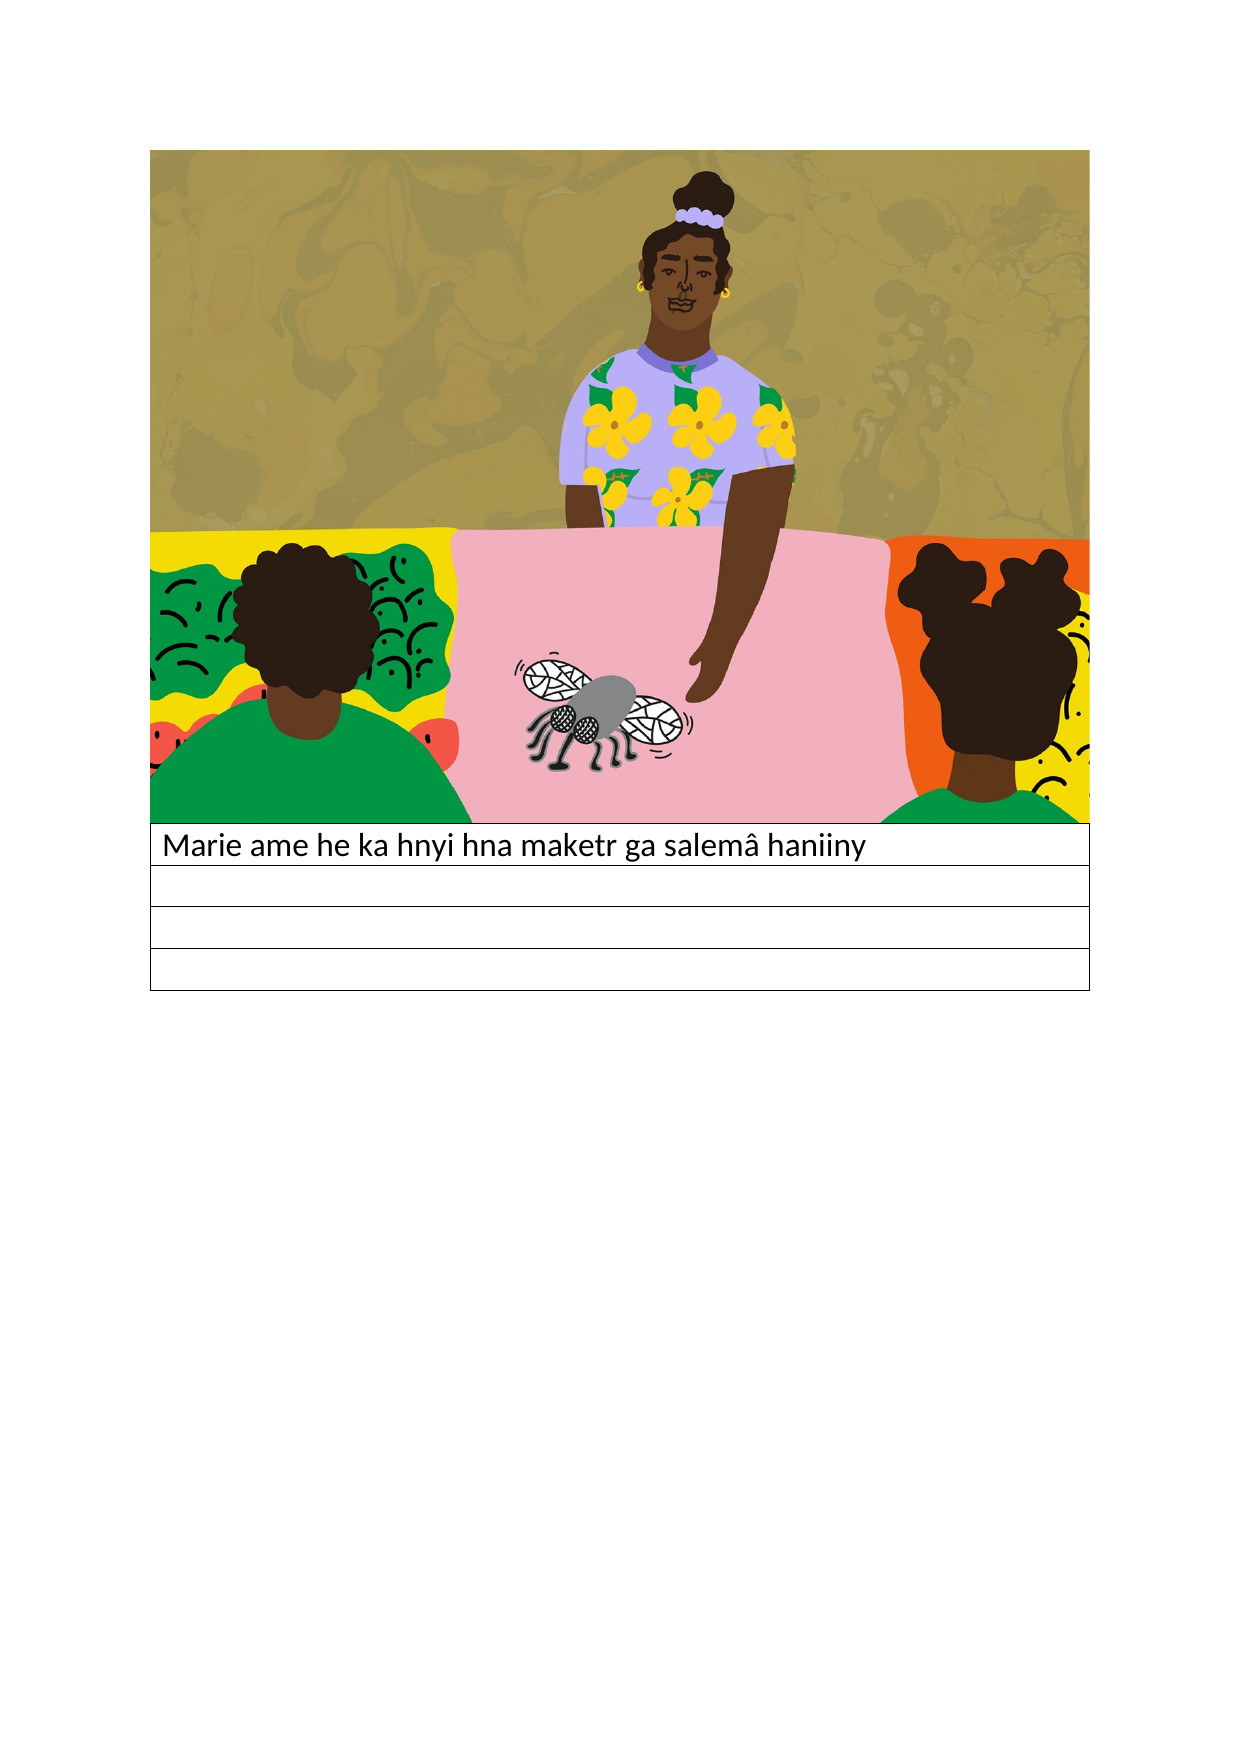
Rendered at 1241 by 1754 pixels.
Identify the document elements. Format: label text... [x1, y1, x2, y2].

picture [150, 150, 1090, 823]
table_cell [151, 866, 1089, 906]
table_cell [151, 949, 1089, 990]
table_cell [151, 907, 1089, 948]
table_header Marie ame he ka hnyi hna maketr ga salemâ haniiny [151, 824, 1089, 864]
